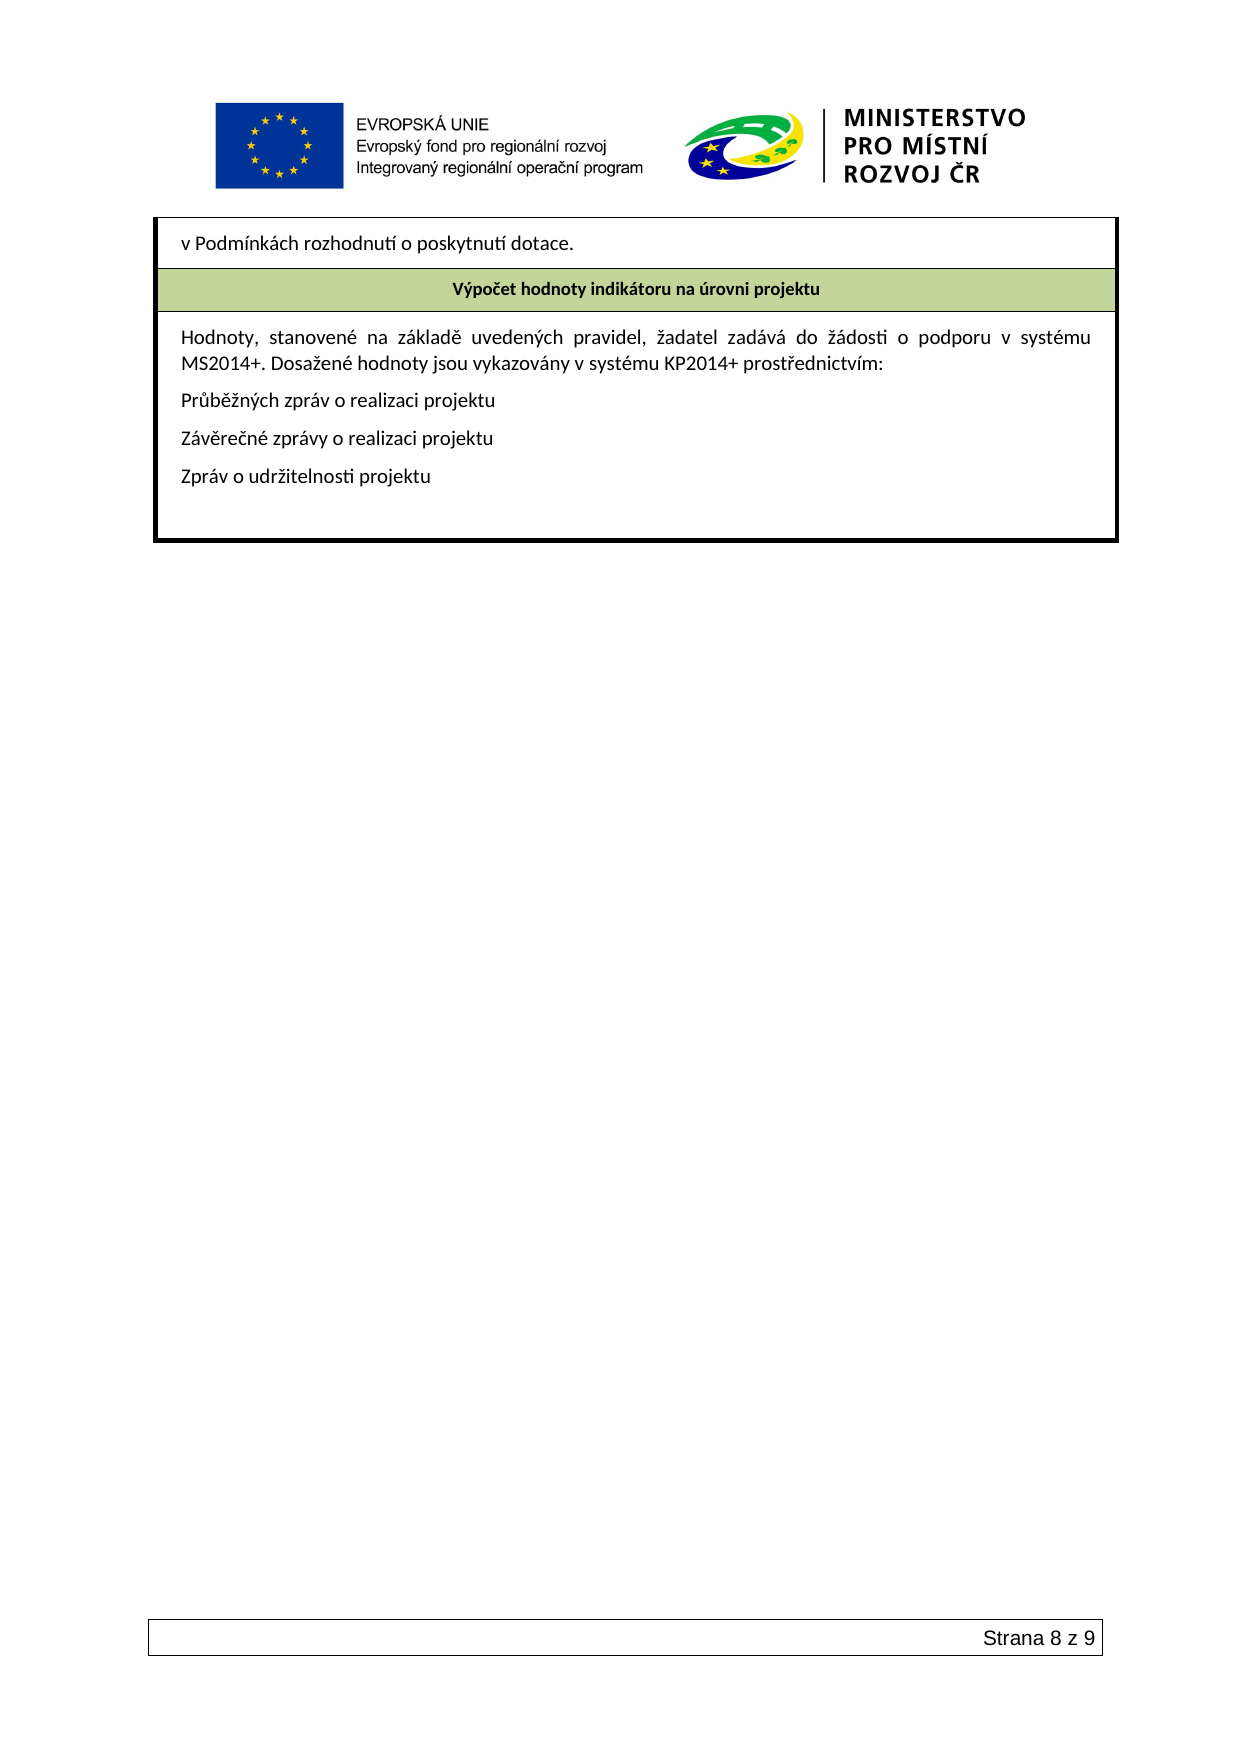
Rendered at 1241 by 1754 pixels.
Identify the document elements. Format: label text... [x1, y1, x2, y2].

picture [187, 73, 1053, 217]
table_cell Výpočet hodnoty indikátoru na úrovni projektu [158, 269, 1115, 311]
table_cell Hodnoty, stanovené na základě uvedených pravidel, žadatel zadává do žádosti o podporu v systému MS2014+. Dosažené hodnoty jsou vykazovány v systému KP2014+ prostřednictvím: Průběžných zpráv o realizaci projektu Závěrečné zprávy o realizaci projektu Zpráv o udržitelnosti projektu [158, 312, 1115, 538]
